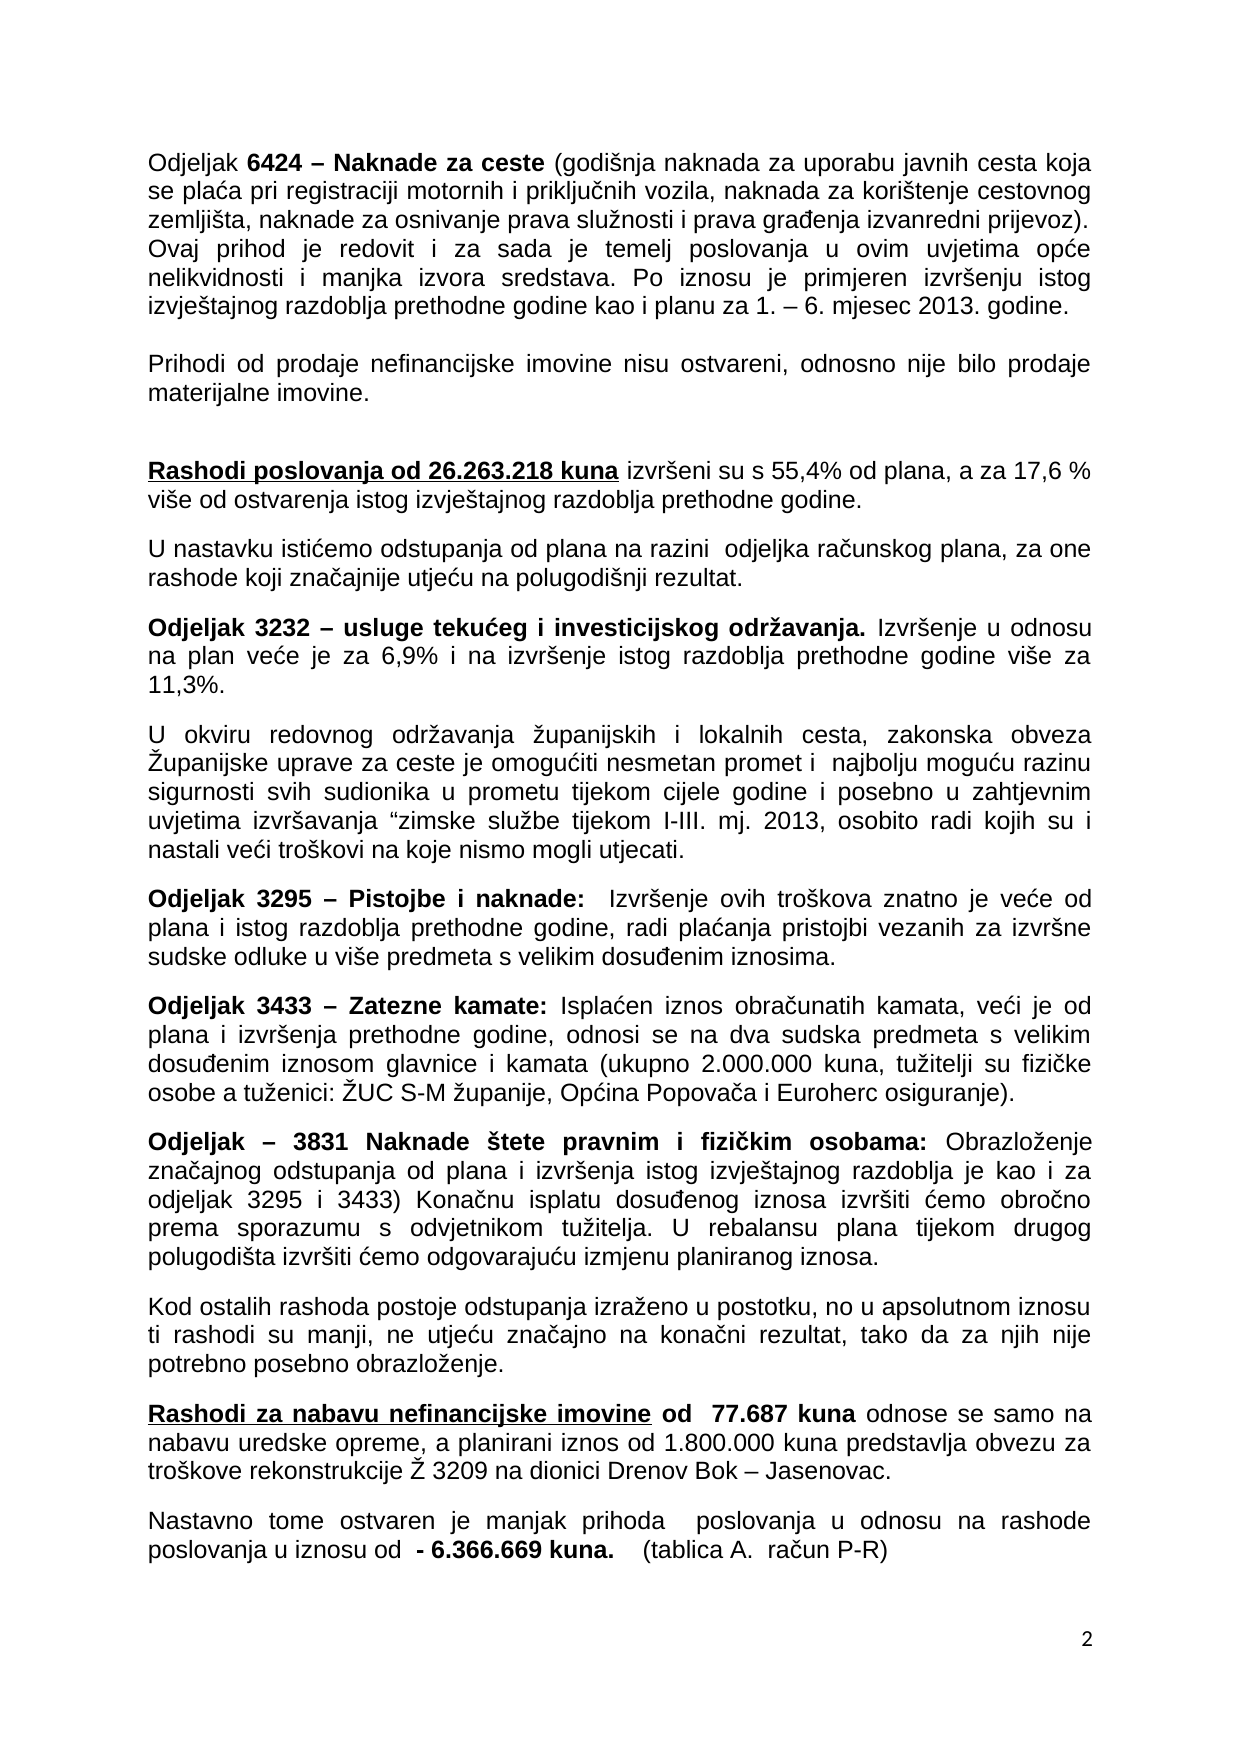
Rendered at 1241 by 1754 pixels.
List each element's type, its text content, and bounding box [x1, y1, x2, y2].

text U nastavku istićemo odstupanja od plana na razini odjeljka računskog plana, za one rashode koji značajnije utjeću na polugodišnji rezultat. [148, 534, 1093, 592]
subtitle Odjeljak 6424 – Naknade za ceste (godišnja naknada za uporabu javnih cesta koja se plaća pri registraciji motornih i priključnih vozila, naknada za korištenje cestovnog zemljišta, naknade za osnivanje prava služnosti i prava građenja izvanredni prijevoz). [148, 148, 1093, 234]
text Odjeljak – 3831 Naknade štete pravnim i fizičkim osobama: Obrazloženje značajnog odstupanja od plana i izvršenja istog izvještajnog razdoblja je kao i za odjeljak 3295 i 3433) Konačnu isplatu dosuđenog iznosa izvršiti ćemo obročno prema sporazumu s odvjetnikom tužitelja. U rebalansu plana tijekom drugog polugodišta izvršiti ćemo odgovarajuću izmjenu planiranog iznosa. [148, 1127, 1093, 1271]
text Rashodi za nabavu nefinancijske imovine od 77.687 kuna odnose se samo na nabavu uredske opreme, a planirani iznos od 1.800.000 kuna predstavlja obvezu za troškove rekonstrukcije Ž 3209 na dionici Drenov Bok – Jasenovac. [148, 1399, 1093, 1485]
text Odjeljak 3232 – usluge tekućeg i investicijskog održavanja. Izvršenje u odnosu na plan veće je za 6,9% i na izvršenje istog razdoblja prethodne godine više za 11,3%. [148, 613, 1093, 699]
text Odjeljak 3433 – Zatezne kamate: Isplaćen iznos obračunatih kamata, veći je od plana i izvršenja prethodne godine, odnosi se na dva sudska predmeta s velikim dosuđenim iznosom glavnice i kamata (ukupno 2.000.000 kuna, tužitelji su fizičke osobe a tuženici: ŽUC S-M županije, Općina Popovača i Euroherc osiguranje). [148, 991, 1093, 1106]
subtitle Prihodi od prodaje nefinancijske imovine nisu ostvareni, odnosno nije bilo prodaje materijalne imovine. [148, 349, 1093, 406]
text U okviru redovnog održavanja županijskih i lokalnih cesta, zakonska obveza Županijske uprave za ceste je omogućiti nesmetan promet i najbolju moguću razinu sigurnosti svih sudionika u prometu tijekom cijele godine i posebno u zahtjevnim uvjetima izvršavanja “zimske službe tijekom I-III. mj. 2013, osobito radi kojih su i nastali veći troškovi na koje nismo mogli utjecati. [148, 720, 1093, 863]
text Nastavno tome ostvaren je manjak prihoda poslovanja u odnosu na rashode poslovanja u iznosu od - 6.366.669 kuna. (tablica A. račun P-R) [148, 1506, 1093, 1563]
text Kod ostalih rashoda postoje odstupanja izraženo u postotku, no u apsolutnom iznosu ti rashodi su manji, ne utjeću značajno na konačni rezultat, tako da za njih nije potrebno posebno obrazloženje. [148, 1292, 1093, 1378]
text Rashodi poslovanja od 26.263.218 kuna izvršeni su s 55,4% od plana, a za 17,6 % više od ostvarenja istog izvještajnog razdoblja prethodne godine. [148, 456, 1093, 513]
subtitle Ovaj prihod je redovit i za sada je temelj poslovanja u ovim uvjetima opće nelikvidnosti i manjka izvora sredstava. Po iznosu je primjeren izvršenju istog izvještajnog razdoblja prethodne godine kao i planu za 1. – 6. mjesec 2013. godine. [148, 234, 1093, 320]
text Odjeljak 3295 – Pistojbe i naknade: Izvršenje ovih troškova znatno je veće od plana i istog razdoblja prethodne godine, radi plaćanja pristojbi vezanih za izvršne sudske odluke u više predmeta s velikim dosuđenim iznosima. [148, 884, 1093, 971]
